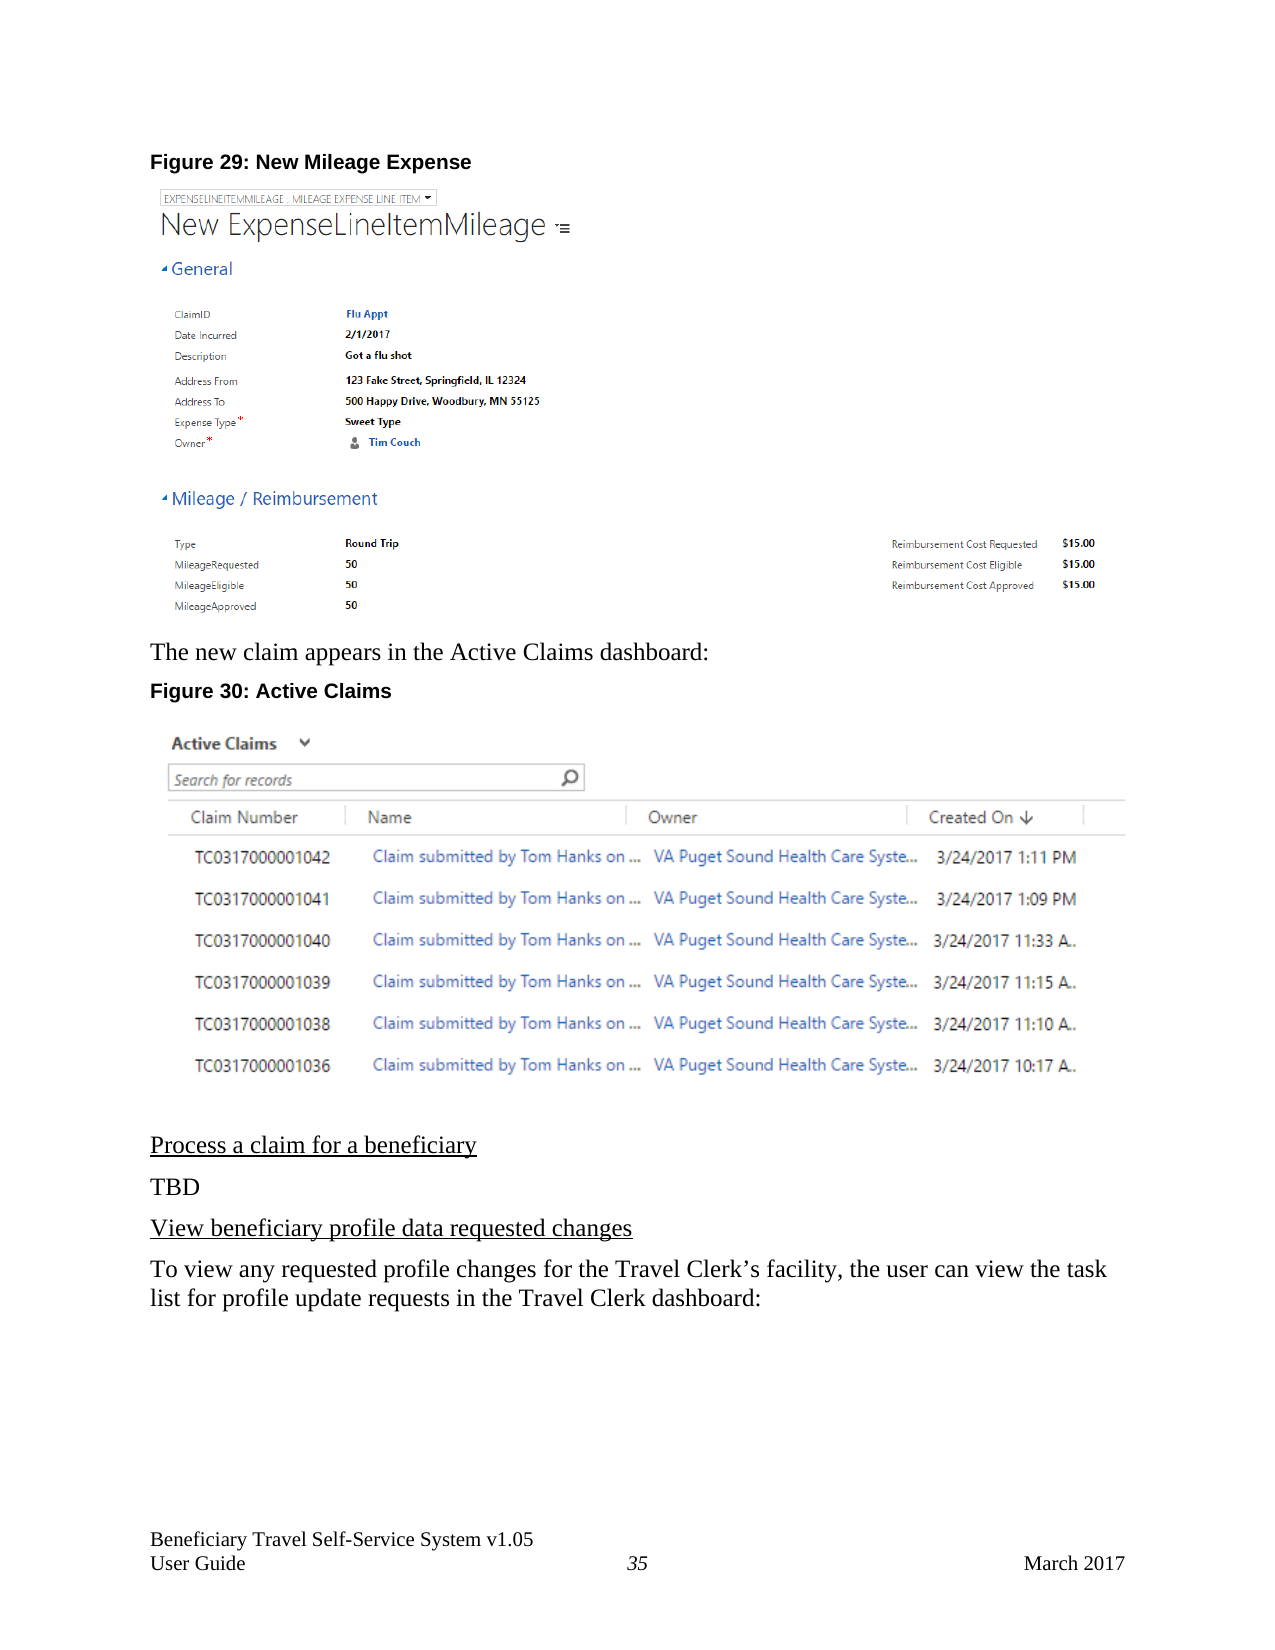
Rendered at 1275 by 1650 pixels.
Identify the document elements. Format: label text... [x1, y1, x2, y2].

text Process a claim for a beneficiary [150, 1130, 1125, 1159]
text TBD [150, 1172, 1125, 1200]
text To view any requested profile changes for the Travel Clerk’s facility, the user can view the task list for profile update requests in the Travel Clerk dashboard: [150, 1254, 1125, 1312]
text View beneficiary profile data requested changes [150, 1213, 1125, 1242]
text The new claim appears in the Active Claims dashboard: [150, 637, 1125, 666]
picture [150, 186, 1125, 625]
picture [150, 715, 1125, 1118]
